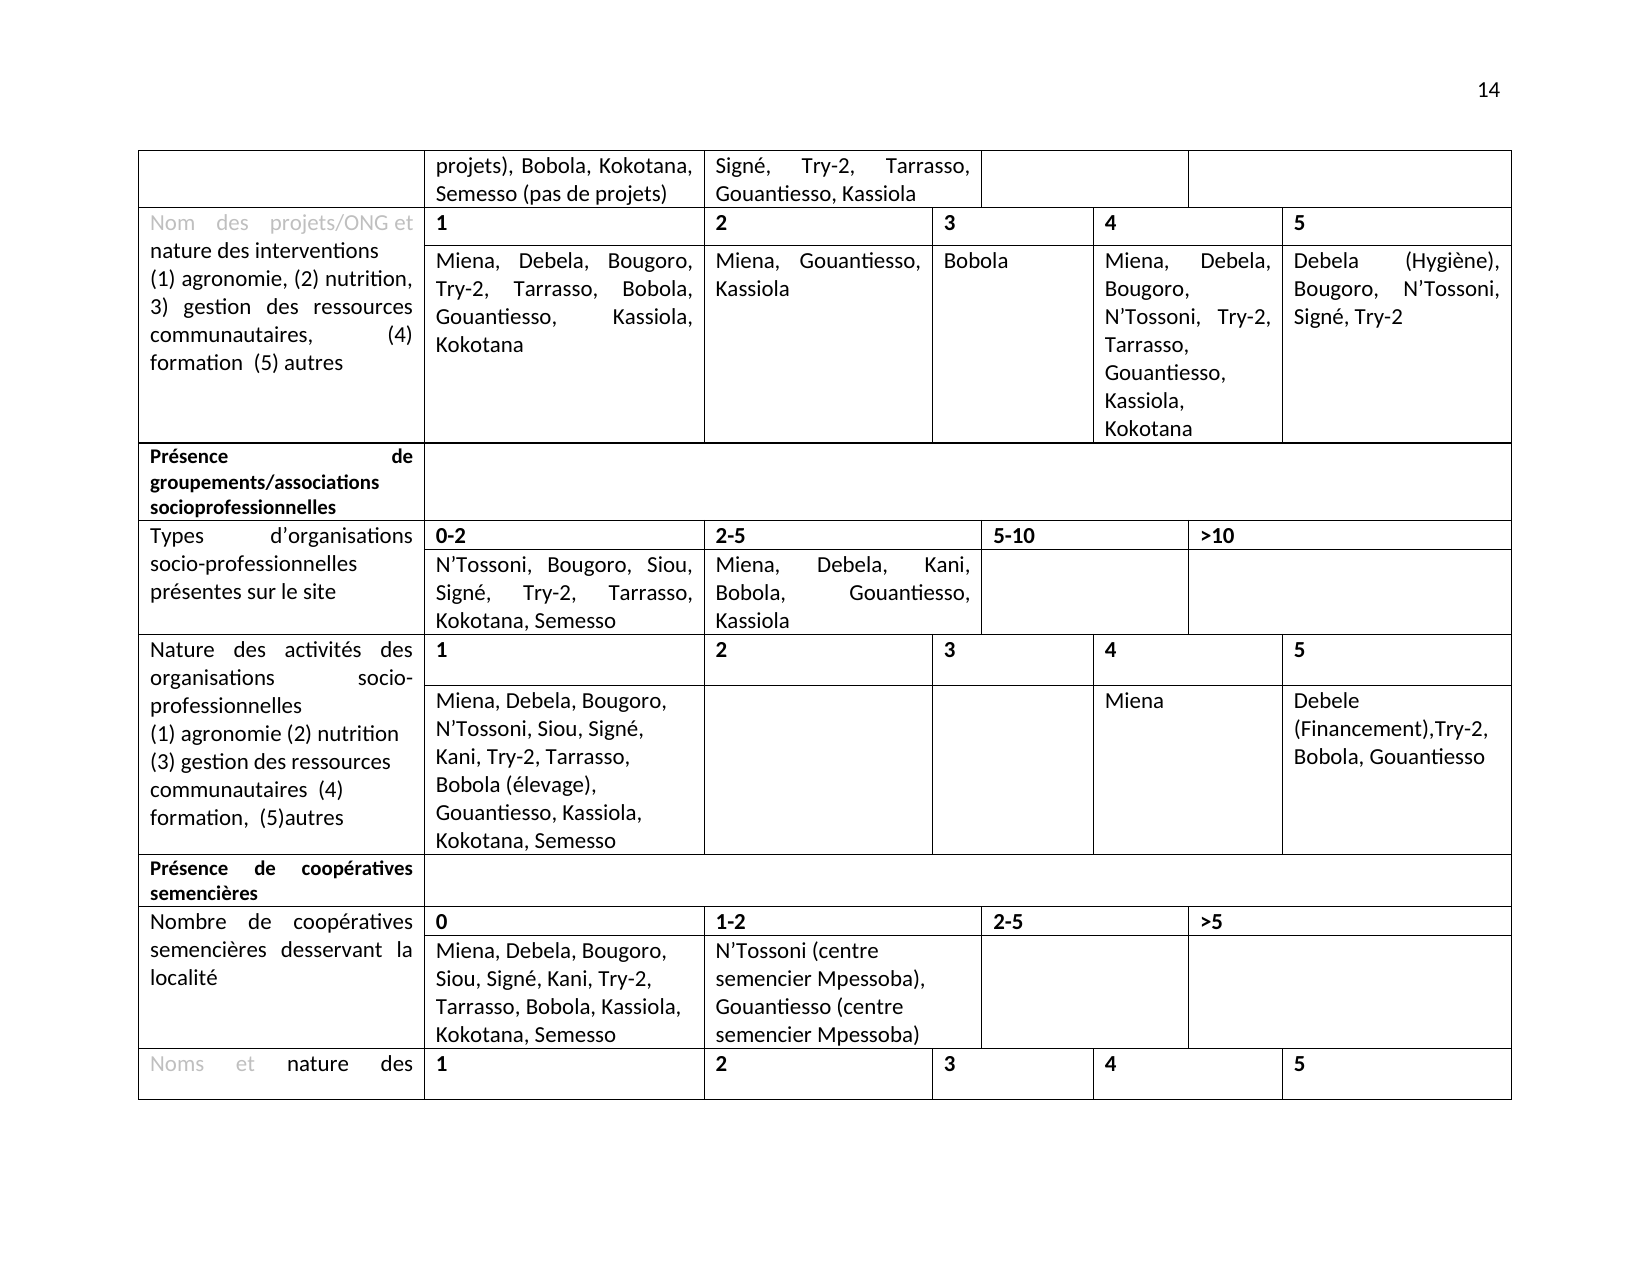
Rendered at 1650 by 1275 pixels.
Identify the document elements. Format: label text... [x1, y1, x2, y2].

table_cell Types d’organisations socio-professionnelles présentes sur le site [139, 521, 424, 634]
table_cell 2-5 [982, 907, 1188, 935]
table_cell Miena, Gouantiesso, Kassiola [705, 246, 932, 442]
table_cell Miena, Debela, Bougoro, N’Tossoni, Try-2, Tarrasso, Gouantiesso, Kassiola, Kokotana [1094, 246, 1282, 442]
table_cell 2 [705, 1049, 932, 1099]
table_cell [705, 151, 981, 207]
table_cell [705, 686, 932, 854]
table_cell Miena, Debela, Bougoro, N’Tossoni, Siou, Signé, Kani, Try-2, Tarrasso, Bobola (élevage), Gouantiesso, Kassiola, Kokotana, Semesso [425, 686, 704, 854]
table_cell 5-10 [982, 521, 1188, 549]
table_cell [1189, 936, 1511, 1048]
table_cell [425, 151, 704, 207]
table_cell 4 [1094, 208, 1282, 245]
table_cell N’Tossoni (centre semencier Mpessoba), Gouantiesso (centre semencier Mpessoba) [705, 936, 981, 1048]
table_cell 2 [705, 208, 932, 245]
table_cell 4 [1094, 1049, 1282, 1099]
table_cell 3 [933, 635, 1093, 685]
table_cell [933, 686, 1093, 854]
table_cell Nom des projets/ONG et nature des interventions (1) agronomie, (2) nutrition, 3) gestion des ressources communautaires, (4) formation (5) autres [139, 208, 424, 442]
table_cell 3 [933, 1049, 1093, 1099]
table_cell Présence de groupements/associations socioprofessionnelles [139, 444, 424, 520]
table_cell 1 [425, 208, 704, 245]
table_cell 2 [705, 635, 932, 685]
table_cell [982, 550, 1188, 634]
table_cell 5 [1283, 1049, 1511, 1099]
table_cell Miena, Debela, Kani, Bobola, Gouantiesso, Kassiola [705, 550, 981, 634]
table_cell [1189, 550, 1511, 634]
table_cell Debele (Financement),Try-2, Bobola, Gouantiesso [1283, 686, 1511, 854]
table_cell 1-2 [705, 907, 981, 935]
table_cell N’Tossoni, Bougoro, Siou, Signé, Try-2, Tarrasso, Kokotana, Semesso [425, 550, 704, 634]
table_cell 2-5 [705, 521, 981, 549]
table_cell >5 [1189, 907, 1511, 935]
table_cell [982, 936, 1188, 1048]
table_cell Debela (Hygiène), Bougoro, N’Tossoni, Signé, Try-2 [1283, 246, 1511, 442]
table_cell Présence de coopératives semencières [139, 855, 424, 906]
table_cell 1 [425, 635, 704, 685]
table_cell [1189, 151, 1511, 207]
table_cell 0 [425, 907, 704, 935]
table_cell 1 [425, 1049, 704, 1099]
table_cell Nature des activités des organisations socio-professionnelles (1) agronomie (2) nutrition (3) gestion des ressources communautaires (4) formation, (5)autres [139, 635, 424, 854]
table_cell Bobola [933, 246, 1093, 442]
table_cell 4 [1094, 635, 1282, 685]
table_cell 3 [933, 208, 1093, 245]
table_cell 5 [1283, 635, 1511, 685]
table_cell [139, 1049, 424, 1099]
table_cell Miena, Debela, Bougoro, Siou, Signé, Kani, Try-2, Tarrasso, Bobola, Kassiola, Kokotana, Semesso [425, 936, 704, 1048]
table_cell 5 [1283, 208, 1511, 245]
table_cell >10 [1189, 521, 1511, 549]
table_cell [425, 855, 1511, 906]
table_cell 0-2 [425, 521, 704, 549]
table_cell Miena, Debela, Bougoro, Try-2, Tarrasso, Bobola, Gouantiesso, Kassiola, Kokotana [425, 246, 704, 442]
table_cell [425, 444, 1511, 520]
table_cell [982, 151, 1188, 207]
table_cell Nombre de coopératives semencières desservant la localité [139, 907, 424, 1048]
table_cell Miena [1094, 686, 1282, 854]
